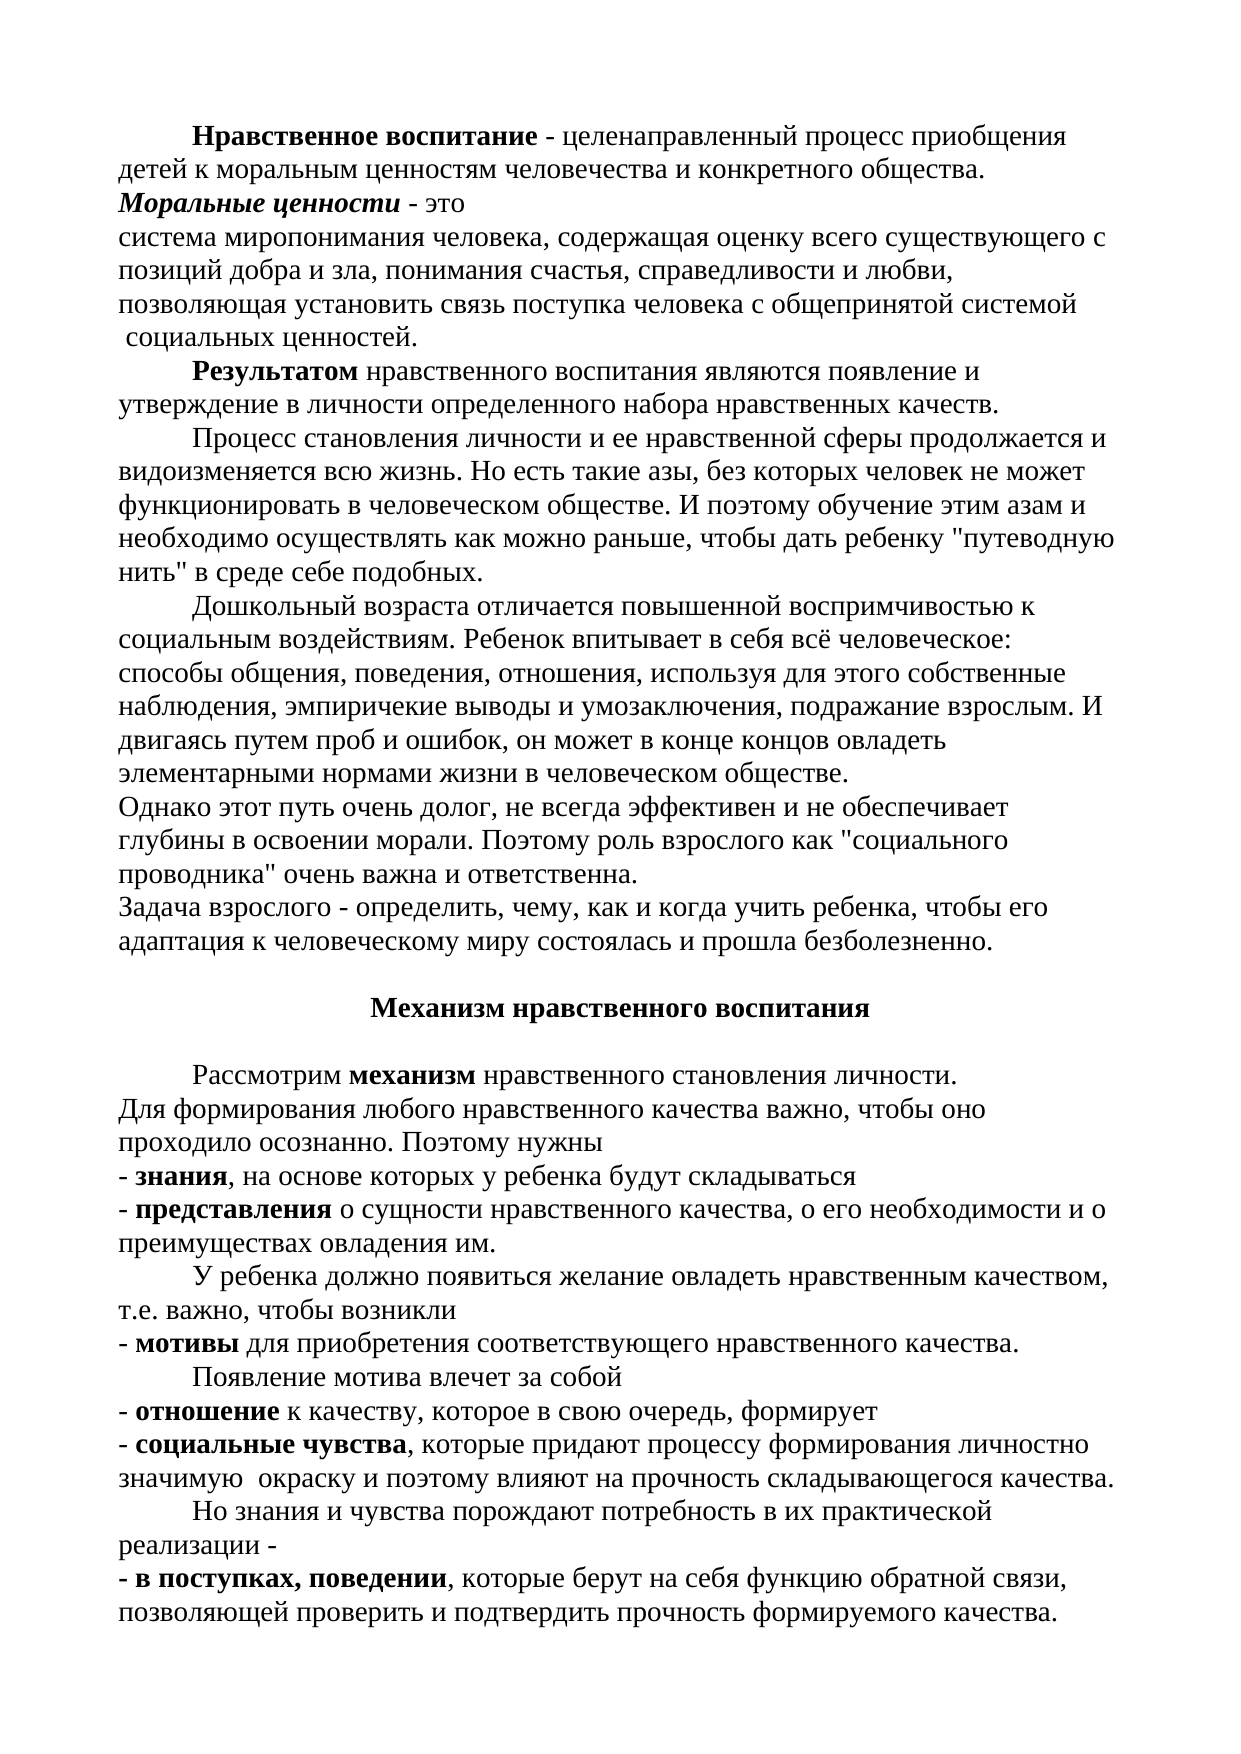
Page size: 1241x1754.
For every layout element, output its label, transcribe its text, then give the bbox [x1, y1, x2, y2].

text Моральные ценности - это система миропонимания человека, содержащая оценку всего существующего с позиций добра и зла, понимания счастья, справедливости и любви, [118, 185, 1122, 286]
text - мотивы для приобретения соответствующего нравственного качества. [118, 1326, 1122, 1359]
text Нравственное воспитание - целенаправленный процесс приобщения детей к моральным ценностям человечества и конкретного общества. [118, 118, 1122, 185]
text Механизм нравственного воспитания [118, 990, 1122, 1024]
text - знания, на основе которых у ребенка будут складываться [118, 1158, 1122, 1191]
text У ребенка должно появиться желание овладеть нравственным качеством, т.е. важно, чтобы возникли [118, 1258, 1122, 1326]
text Результатом нравственного воспитания являются появление и утверждение в личности определенного набора нравственных качеств. [118, 353, 1122, 420]
text Рассмотрим механизм нравственного становления личности. [118, 1057, 1122, 1091]
text Однако этот путь очень долог, не всегда эффективен и не обеспечивает глубины в освоении морали. Поэтому роль взрослого как "социального проводника" очень важна и ответственна. [118, 789, 1122, 889]
text позволяющая установить связь поступка человека с общепринятой системой [118, 286, 1122, 319]
text - социальные чувства, которые придают процессу формирования личностно значимую окраску и поэтому влияют на прочность складывающегося качества. [118, 1426, 1122, 1493]
text Процесс становления личности и ее нравственной сферы продолжается и видоизменяется всю жизнь. Но есть такие азы, без которых человек не может функционировать в человеческом обществе. И поэтому обучение этим азам и необходимо осуществлять как можно раньше, чтобы дать ребенку "путеводную нить" в среде себе подобных. [118, 420, 1122, 588]
text - представления о сущности нравственного качества, о его необходимости и о преимуществах овладения им. [118, 1191, 1122, 1258]
text - отношение к качеству, которое в свою очередь, формирует [118, 1393, 1122, 1426]
text - в поступках, поведении, которые берут на себя функцию обратной связи, позволяющей проверить и подтвердить прочность формируемого качества. [118, 1560, 1122, 1627]
text Задача взрослого - определить, чему, как и когда учить ребенка, чтобы его адаптация к человеческому миру состоялась и прошла безболезненно. [118, 889, 1122, 957]
text Но знания и чувства порождают потребность в их практической реализации - [118, 1493, 1122, 1560]
text Дошкольный возраста отличается повышенной воспримчивостью к социальным воздействиям. Ребенок впитывает в себя всё человеческое: способы общения, поведения, отношения, используя для этого собственные наблюдения, эмпиричекие выводы и умозаключения, подражание взрослым. И двигаясь путем проб и ошибок, он может в конце концов овладеть элементарными нормами жизни в человеческом обществе. [118, 588, 1122, 789]
text Появление мотива влечет за собой [118, 1359, 1122, 1393]
text социальных ценностей. [118, 319, 1122, 353]
text Для формирования любого нравственного качества важно, чтобы оно проходило осознанно. Поэтому нужны [118, 1091, 1122, 1158]
